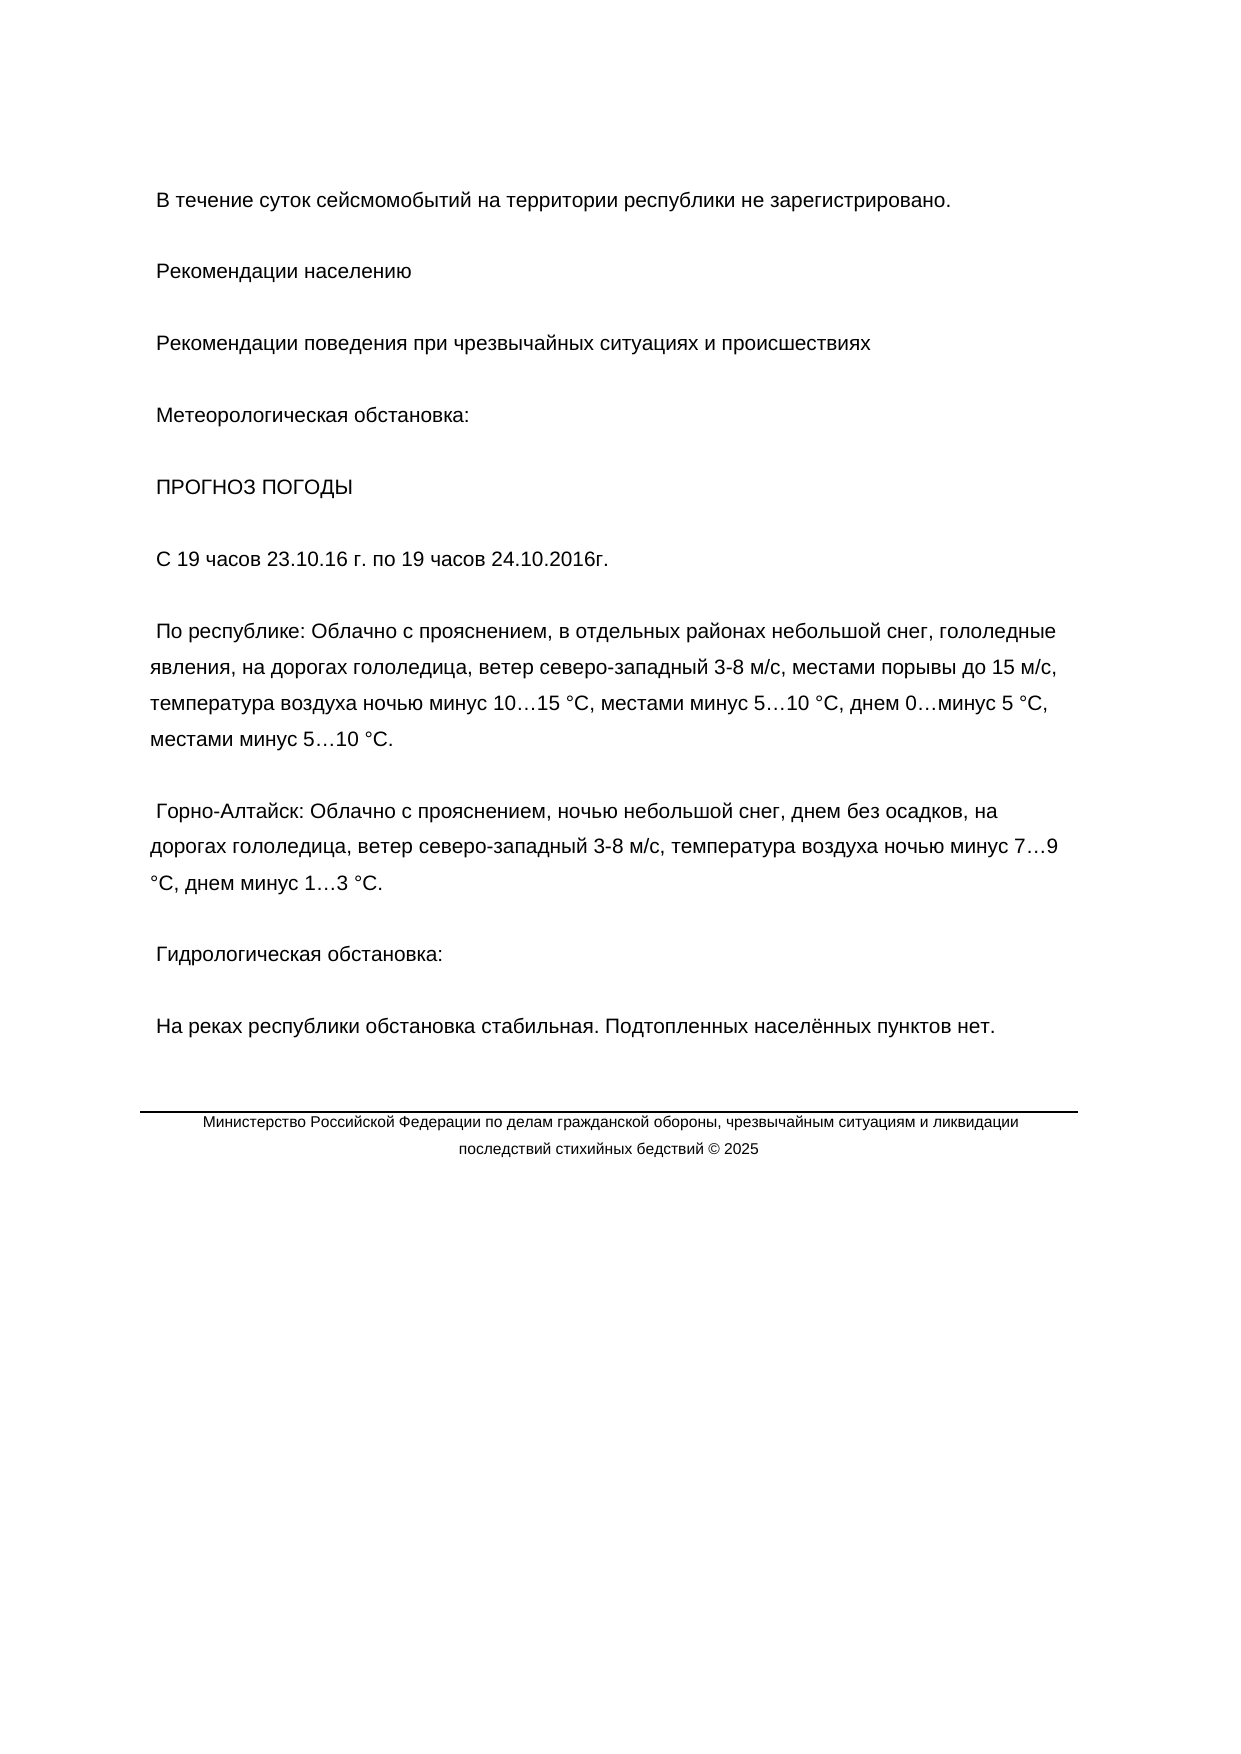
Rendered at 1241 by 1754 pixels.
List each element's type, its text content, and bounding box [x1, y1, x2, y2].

table_cell Министерство Российской Федерации по делам гражданской обороны, чрезвычайным ситуациям и ликвидации последствий стихийных бедствий © 2025 [140, 1113, 1078, 1195]
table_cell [140, 150, 1078, 1111]
